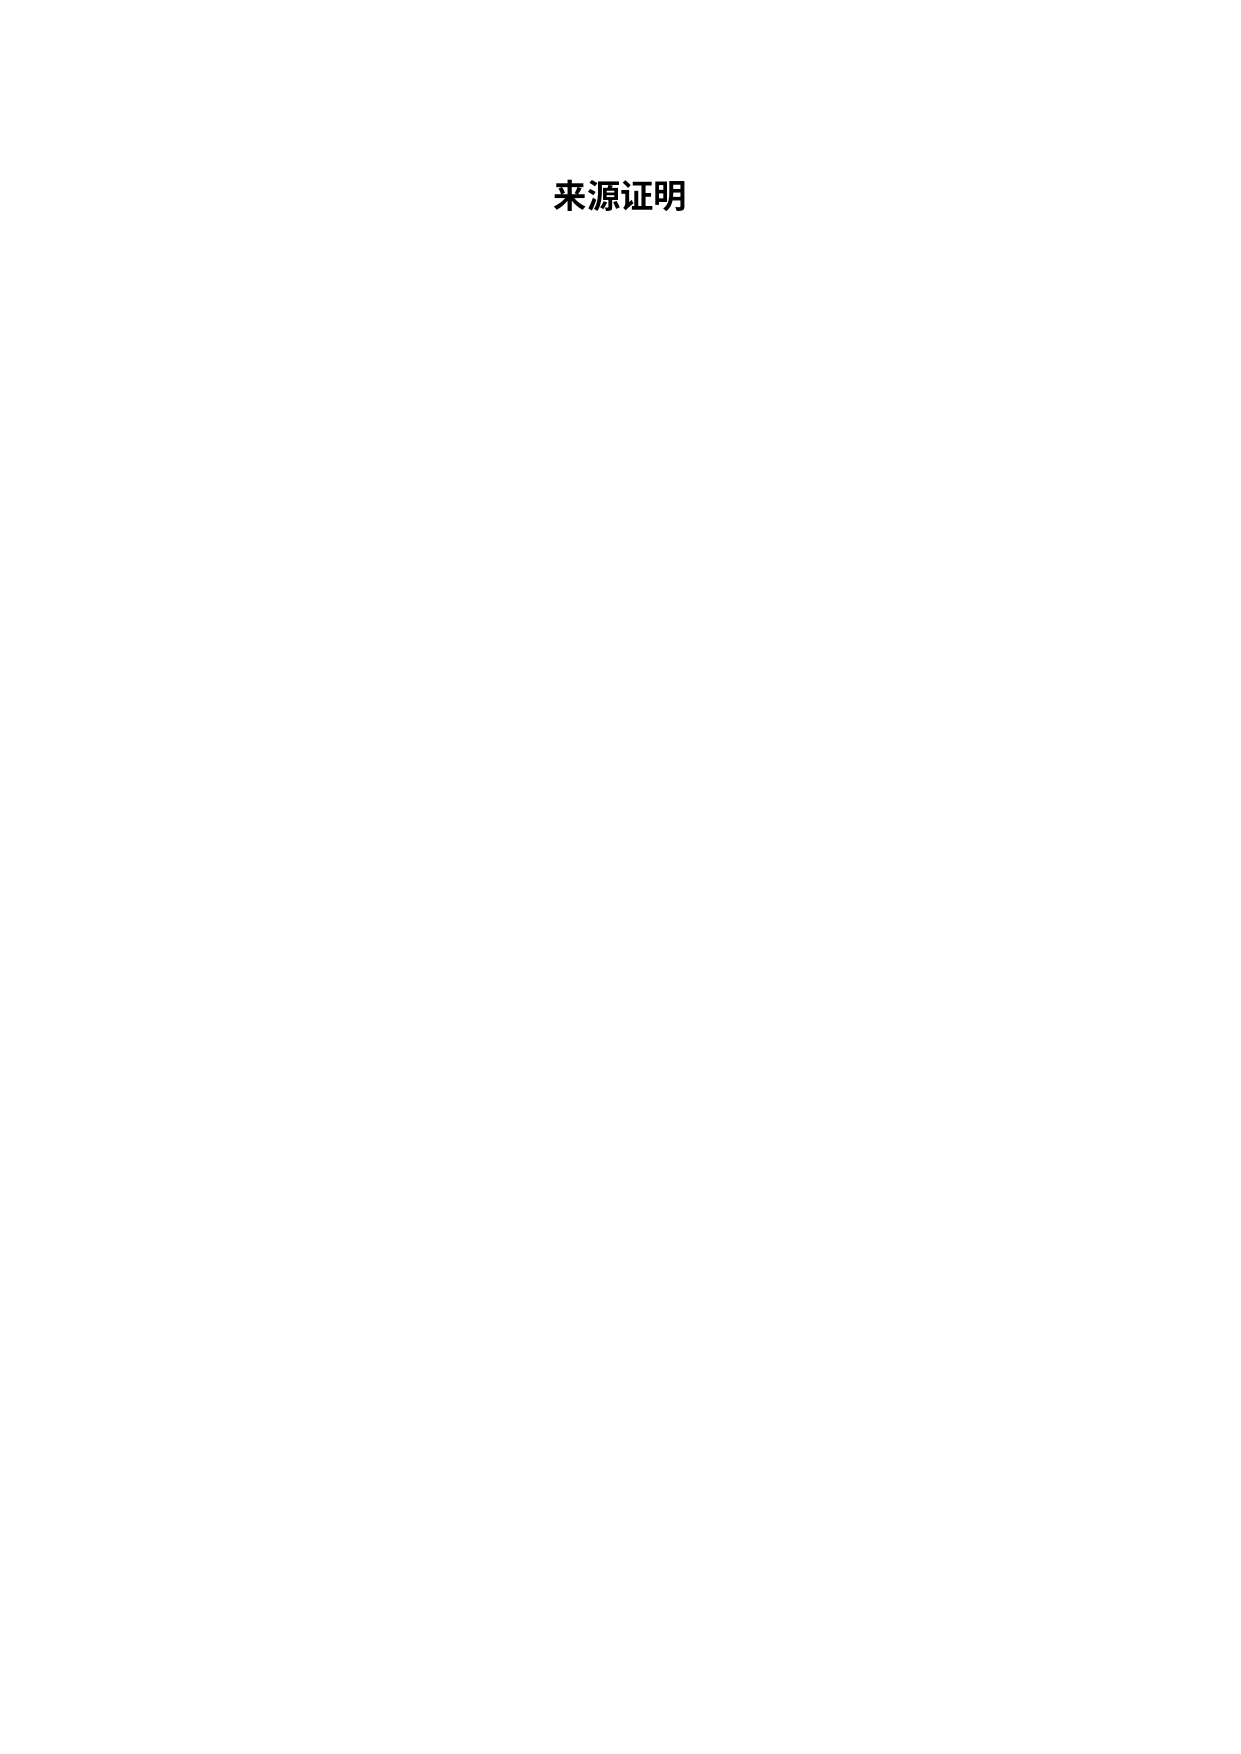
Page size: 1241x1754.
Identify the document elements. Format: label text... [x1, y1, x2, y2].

text 来源证明 [187, 162, 1053, 227]
